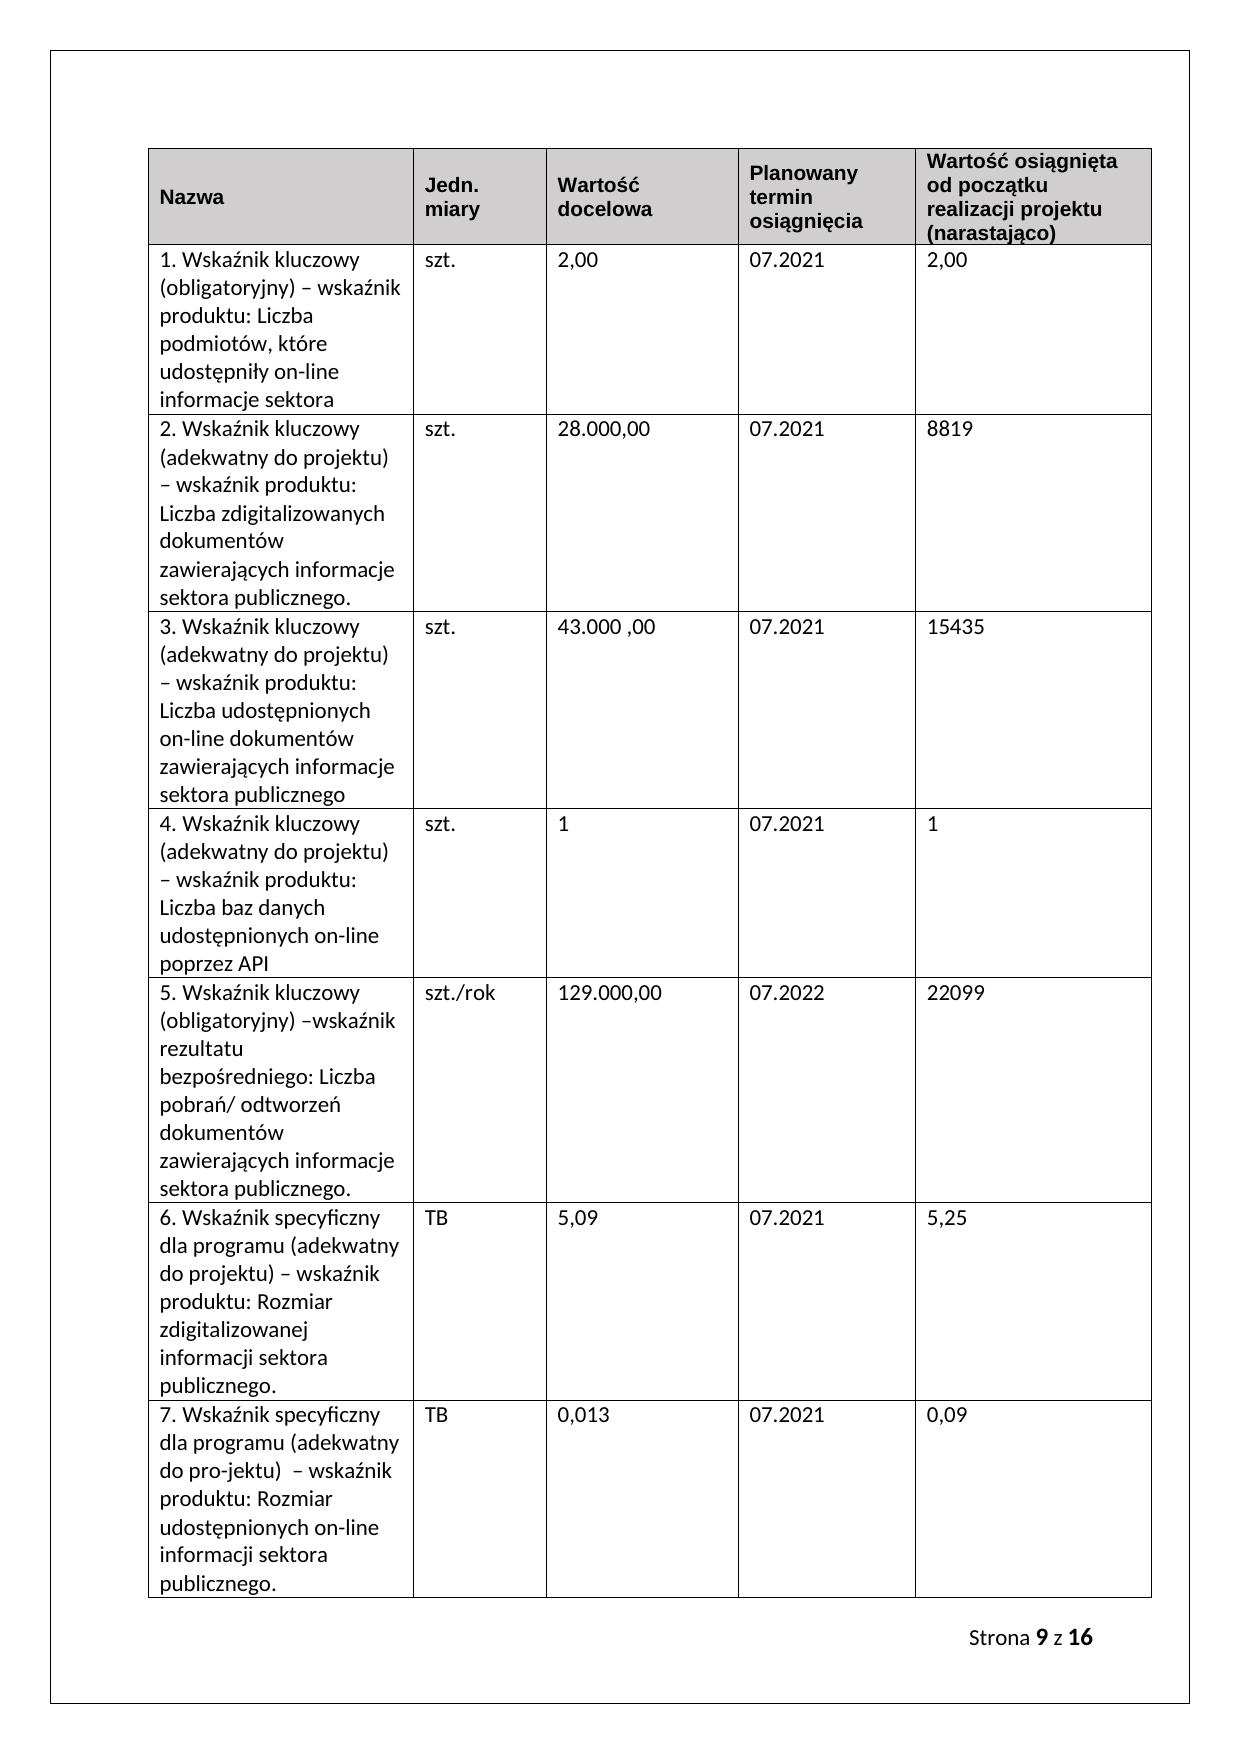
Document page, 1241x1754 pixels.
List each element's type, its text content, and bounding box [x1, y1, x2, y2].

table_cell 07.2021 [739, 245, 915, 413]
table_cell 07.2021 [739, 1401, 915, 1597]
table_cell 5,09 [547, 1203, 738, 1399]
table_cell 1. Wskaźnik kluczowy (obligatoryjny) – wskaźnik produktu: Liczba podmiotów, które udostępniły on-line informacje sektora [149, 245, 413, 413]
table_header Nazwa [149, 149, 413, 244]
table_cell szt. [414, 415, 546, 611]
table_cell 43.000 ,00 [547, 612, 738, 808]
table_cell 1 [916, 809, 1151, 977]
table_cell szt. [414, 809, 546, 977]
table_cell 2,00 [916, 245, 1151, 413]
table_cell 22099 [916, 978, 1151, 1202]
table_cell 6. Wskaźnik specyficzny dla programu (adekwatny do projektu) – wskaźnik produktu: Rozmiar zdigitalizowanej informacji sektora publicznego. [149, 1203, 413, 1399]
table_cell szt. [414, 245, 546, 413]
table_cell 5. Wskaźnik kluczowy (obligatoryjny) –wskaźnik rezultatu bezpośredniego: Liczba pobrań/ odtworzeń dokumentów zawierających informacje sektora publicznego. [149, 978, 413, 1202]
table_cell 0,09 [916, 1401, 1151, 1597]
table_cell 07.2021 [739, 809, 915, 977]
table_cell 2. Wskaźnik kluczowy (adekwatny do projektu) – wskaźnik produktu: Liczba zdigitalizowanych dokumentów zawierających informacje sektora publicznego. [149, 415, 413, 611]
table_header Wartość osiągnięta od początku realizacji projektu (narastająco) [916, 149, 1151, 244]
table_cell TB [414, 1401, 546, 1597]
table_header Planowany termin osiągnięcia [739, 149, 915, 244]
table_cell 4. Wskaźnik kluczowy (adekwatny do projektu) – wskaźnik produktu: Liczba baz danych udostępnionych on-line poprzez API [149, 809, 413, 977]
table_cell 15435 [916, 612, 1151, 808]
table_cell 8819 [916, 415, 1151, 611]
table_cell 07.2021 [739, 415, 915, 611]
table_cell 0,013 [547, 1401, 738, 1597]
table_cell 07.2021 [739, 612, 915, 808]
table_cell TB [414, 1203, 546, 1399]
table_cell 07.2022 [739, 978, 915, 1202]
table_cell 129.000,00 [547, 978, 738, 1202]
table_cell szt. [414, 612, 546, 808]
table_cell 2,00 [547, 245, 738, 413]
table_cell 3. Wskaźnik kluczowy (adekwatny do projektu) – wskaźnik produktu: Liczba udostępnionych on-line dokumentów zawierających informacje sektora publicznego [149, 612, 413, 808]
table_cell 1 [547, 809, 738, 977]
table_header Jedn. miary [414, 149, 546, 244]
table_cell 07.2021 [739, 1203, 915, 1399]
table_cell 7. Wskaźnik specyficzny dla programu (adekwatny do pro-jektu) – wskaźnik produktu: Rozmiar udostępnionych on-line informacji sektora publicznego. [149, 1401, 413, 1597]
table_cell 28.000,00 [547, 415, 738, 611]
table_cell 5,25 [916, 1203, 1151, 1399]
table_cell szt./rok [414, 978, 546, 1202]
table_header Wartość docelowa [547, 149, 738, 244]
